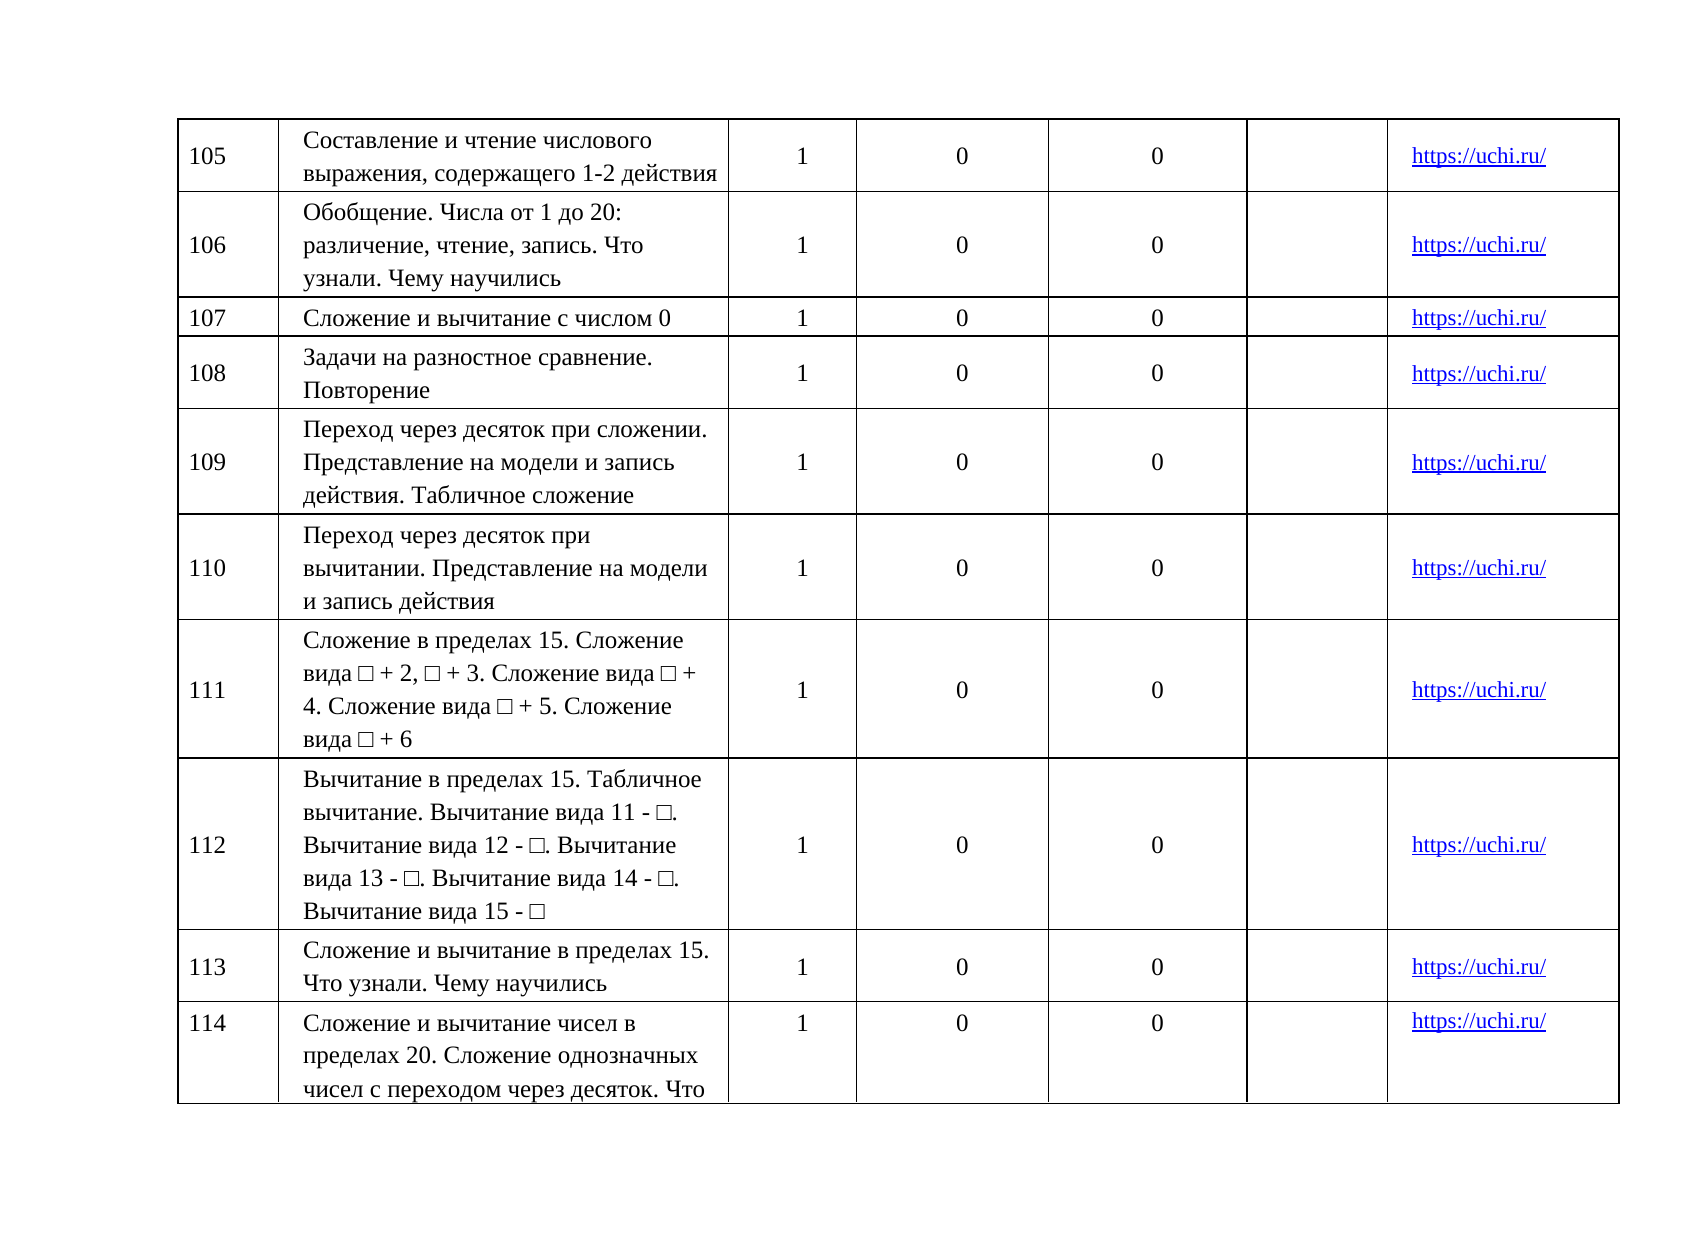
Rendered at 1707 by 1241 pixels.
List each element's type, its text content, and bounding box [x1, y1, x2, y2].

table_cell https://uchi.ru/ [1388, 515, 1618, 618]
table_cell 1 [729, 515, 856, 618]
table_cell 0 [857, 120, 1048, 191]
table_cell Сложение и вычитание с числом 0 [279, 298, 728, 335]
table_cell 108 [179, 337, 278, 408]
table_cell 0 [857, 298, 1048, 335]
table_cell 106 [179, 192, 278, 296]
table_cell [1248, 759, 1387, 928]
table_cell https://uchi.ru/ [1388, 1002, 1618, 1102]
table_cell [1248, 1002, 1387, 1102]
table_cell 1 [729, 337, 856, 408]
table_cell https://uchi.ru/ [1388, 298, 1618, 335]
table_cell https://uchi.ru/ [1388, 192, 1618, 296]
table_cell 0 [857, 515, 1048, 618]
table_cell Задачи на разностное сравнение. Повторение [279, 337, 728, 408]
table_cell 0 [1049, 759, 1246, 928]
table_cell 0 [1049, 930, 1246, 1001]
table_cell Сложение и вычитание в пределах 15. Что узнали. Чему научились [279, 930, 728, 1001]
table_cell [1248, 192, 1387, 296]
table_cell 1 [729, 1002, 856, 1102]
table_cell Вычитание в пределах 15. Табличное вычитание. Вычитание вида 11 - □. Вычитание вида 12 - □. Вычитание вида 13 - □. Вычитание вида 14 - □. Вычитание вида 15 - □ [279, 759, 728, 928]
table_cell 0 [1049, 620, 1246, 757]
table_cell 1 [729, 620, 856, 757]
table_cell https://uchi.ru/ [1388, 120, 1618, 191]
table_cell https://uchi.ru/ [1388, 930, 1618, 1001]
table_cell 0 [857, 620, 1048, 757]
table_cell https://uchi.ru/ [1388, 759, 1618, 928]
table_cell Переход через десяток при вычитании. Представление на модели и запись действия [279, 515, 728, 618]
table_cell 0 [857, 409, 1048, 513]
table_cell 109 [179, 409, 278, 513]
table_cell 0 [1049, 337, 1246, 408]
table_cell 1 [729, 759, 856, 928]
table_cell 112 [179, 759, 278, 928]
table_cell 114 [179, 1002, 278, 1102]
table_cell [1248, 930, 1387, 1001]
table_cell https://uchi.ru/ [1388, 409, 1618, 513]
table_cell 105 [179, 120, 278, 191]
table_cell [279, 1002, 728, 1102]
table_cell 1 [729, 409, 856, 513]
table_cell 0 [857, 337, 1048, 408]
table_cell Переход через десяток при сложении. Представление на модели и запись действия. Табличное сложение [279, 409, 728, 513]
table_cell 1 [729, 930, 856, 1001]
table_cell 0 [1049, 1002, 1246, 1102]
table_cell https://uchi.ru/ [1388, 620, 1618, 757]
table_cell [1248, 298, 1387, 335]
table_cell 0 [1049, 298, 1246, 335]
table_cell Сложение в пределах 15. Сложение вида □ + 2, □ + 3. Сложение вида □ + 4. Сложение вида □ + 5. Сложение вида □ + 6 [279, 620, 728, 757]
table_cell 0 [1049, 120, 1246, 191]
table_cell Обобщение. Числа от 1 до 20: различение, чтение, запись. Что узнали. Чему научились [279, 192, 728, 296]
table_cell 0 [1049, 409, 1246, 513]
table_cell [1248, 337, 1387, 408]
table_cell 111 [179, 620, 278, 757]
table_cell 0 [857, 192, 1048, 296]
table_cell Составление и чтение числового выражения, содержащего 1-2 действия [279, 120, 728, 191]
table_cell 1 [729, 192, 856, 296]
table_cell [1248, 515, 1387, 618]
table_cell 0 [1049, 192, 1246, 296]
table_cell 1 [729, 298, 856, 335]
table_cell [1248, 120, 1387, 191]
table_cell 0 [857, 930, 1048, 1001]
table_cell 113 [179, 930, 278, 1001]
table_cell [1248, 620, 1387, 757]
table_cell 0 [857, 759, 1048, 928]
table_cell 0 [1049, 515, 1246, 618]
table_cell 1 [729, 120, 856, 191]
table_cell https://uchi.ru/ [1388, 337, 1618, 408]
table_cell 107 [179, 298, 278, 335]
table_cell 0 [857, 1002, 1048, 1102]
table_cell [1248, 409, 1387, 513]
table_cell 110 [179, 515, 278, 618]
